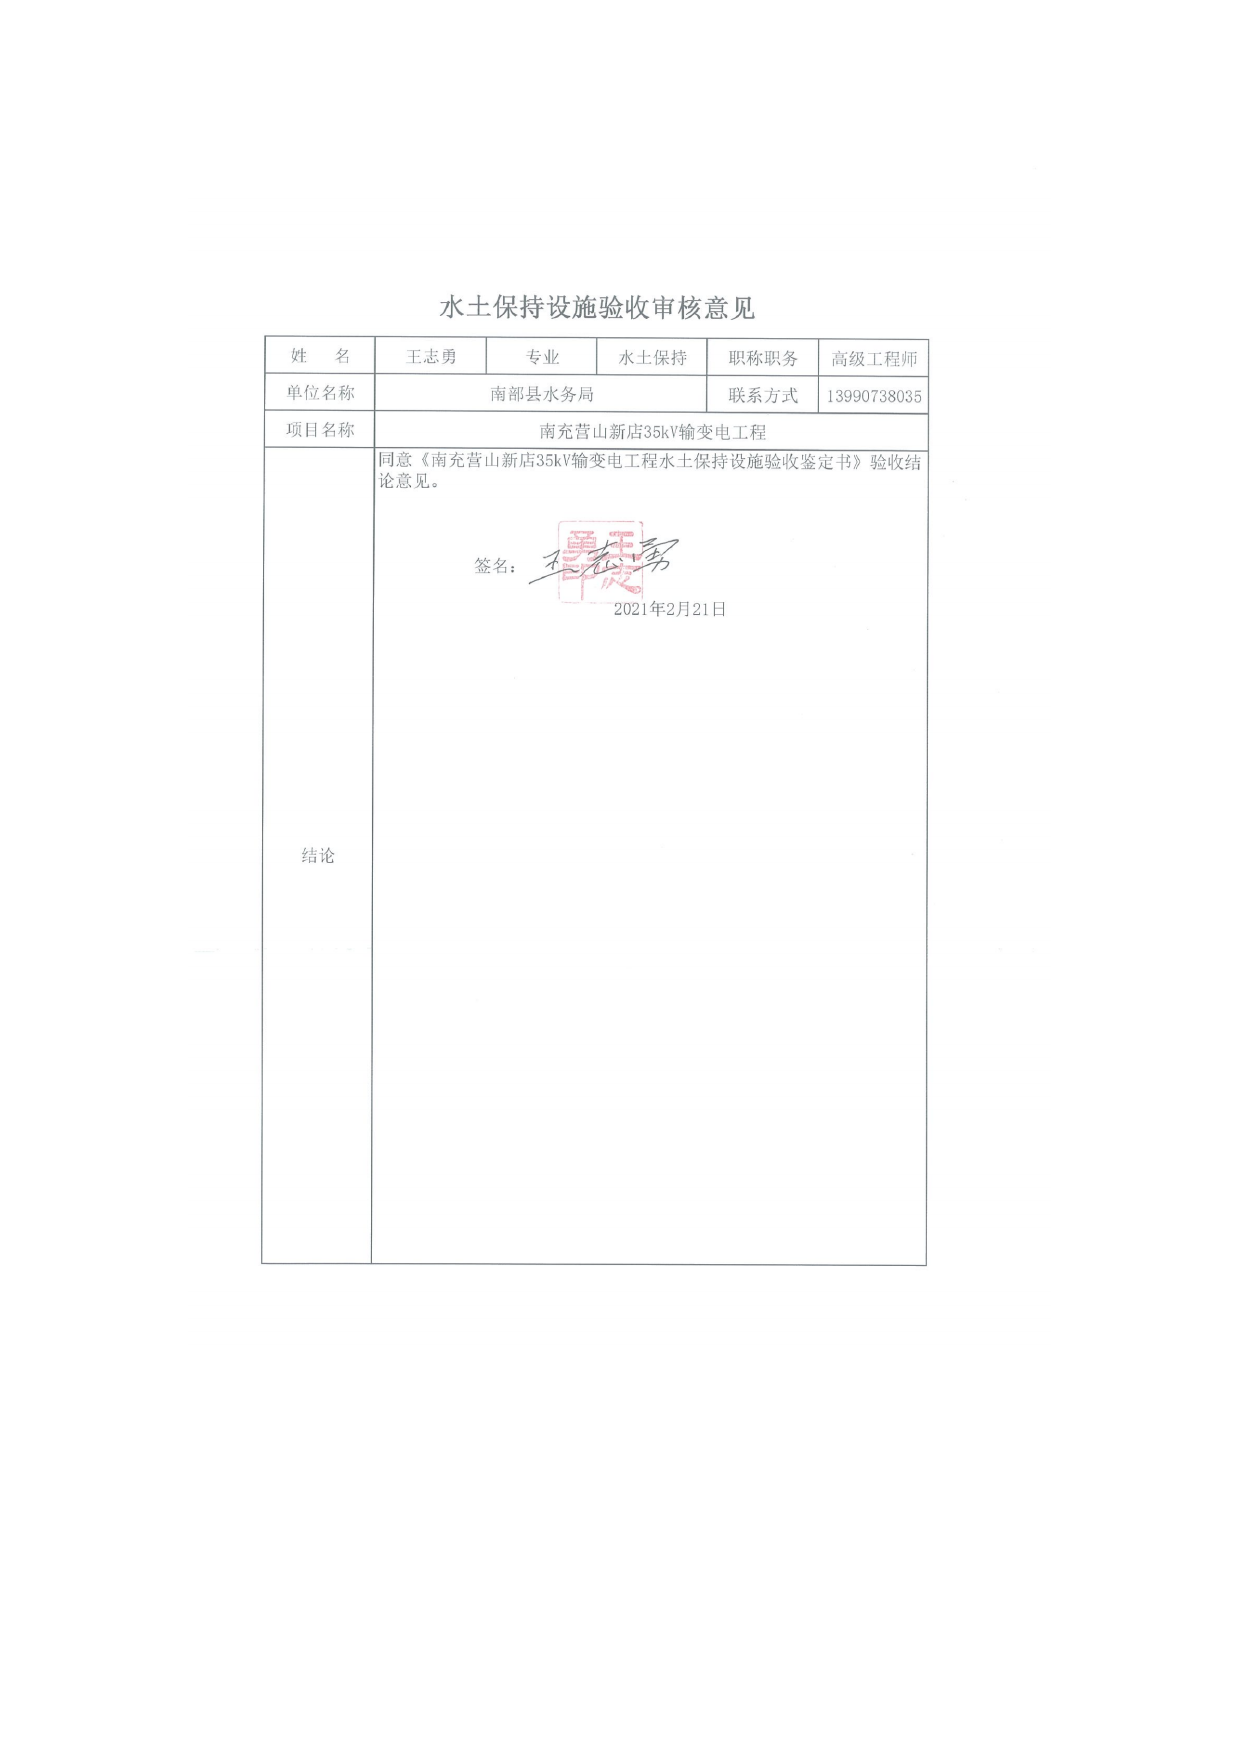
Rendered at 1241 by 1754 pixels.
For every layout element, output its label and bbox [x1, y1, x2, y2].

picture [187, 159, 1052, 1383]
